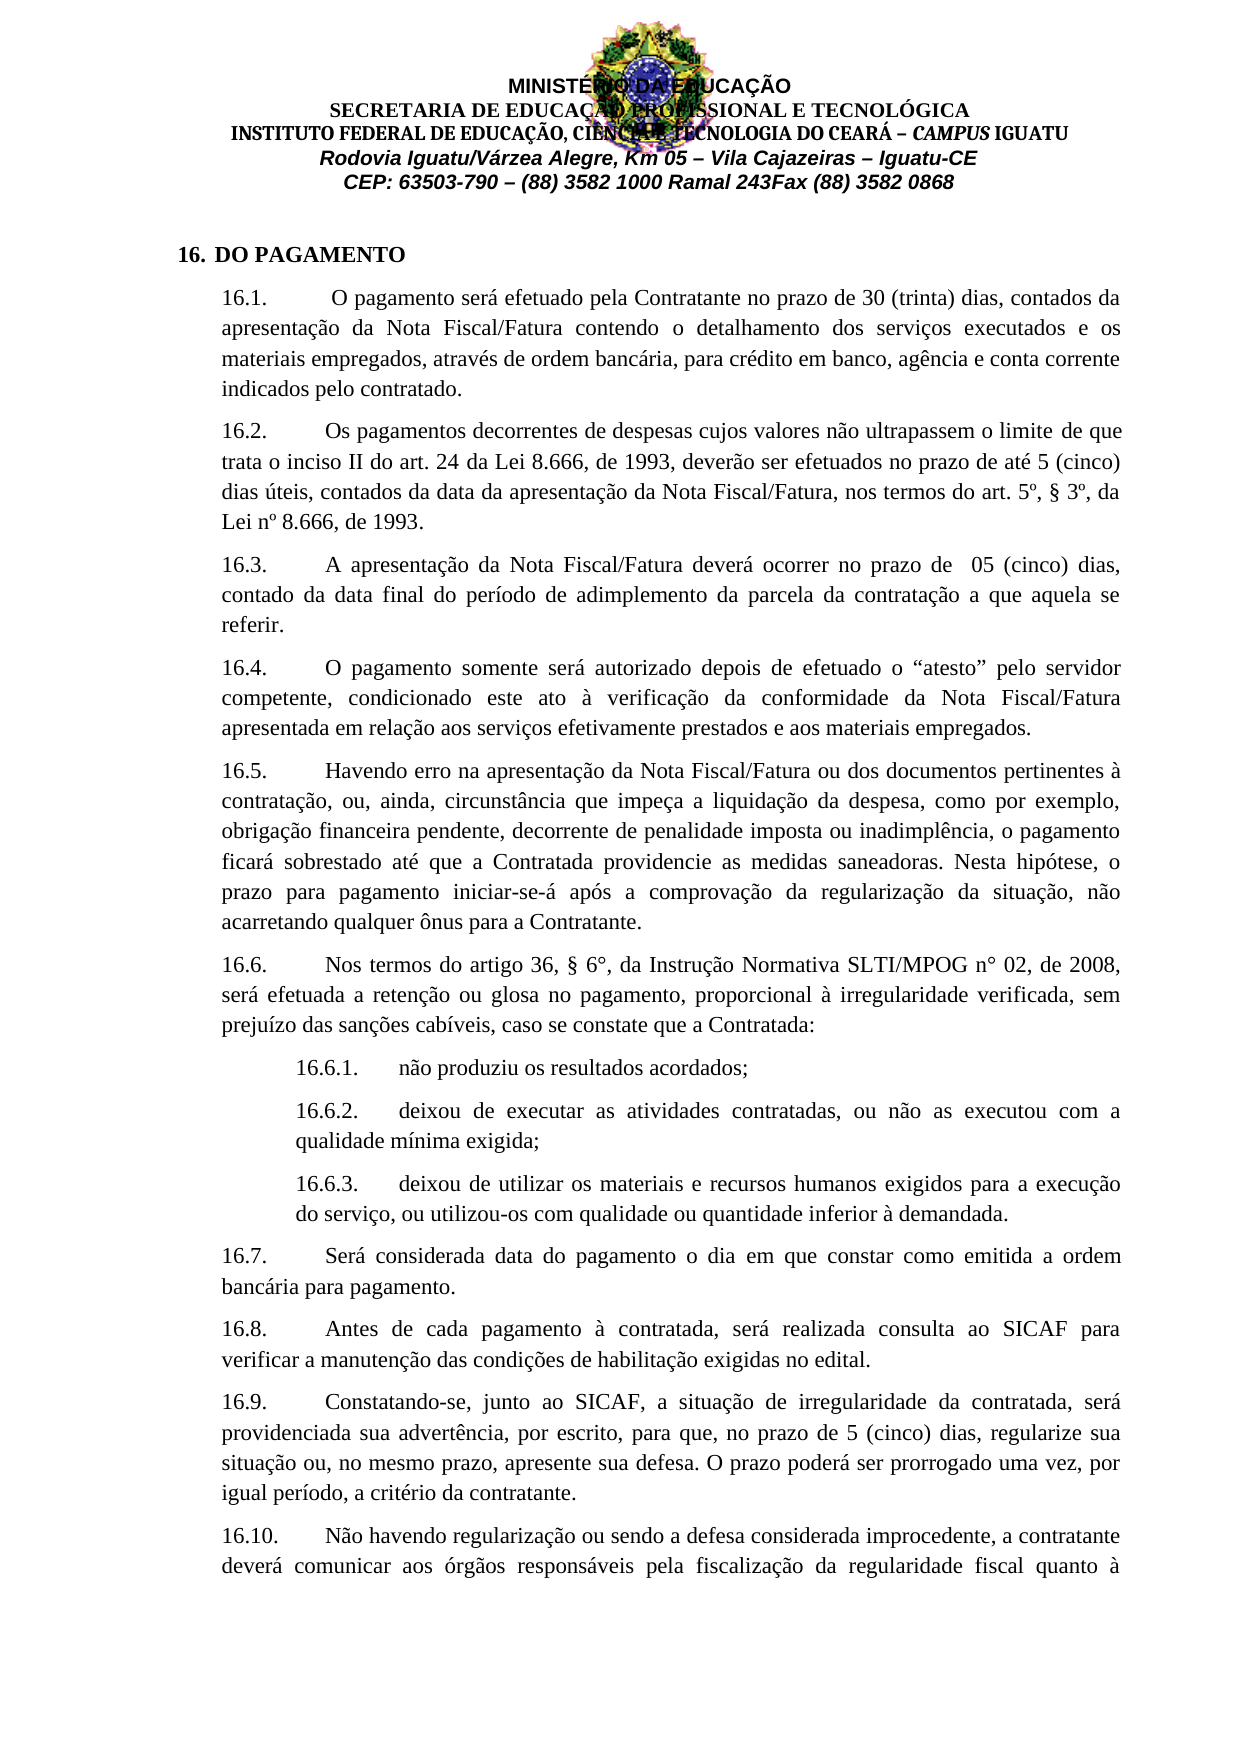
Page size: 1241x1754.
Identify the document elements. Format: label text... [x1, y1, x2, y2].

list Os pagamentos decorrentes de despesas cujos valores não ultrapassem o limite de que trata o inciso II do art. 24 da Lei 8.666, de 1993, deverão ser efetuados no prazo de até 5 (cinco) dias úteis, contados da data da apresentação da Nota Fiscal/Fatura, nos termos do art. 5º, § 3º, da Lei nº 8.666, de 1993. [221, 418, 1122, 534]
list deixou de utilizar os materiais e recursos humanos exigidos para a execução do serviço, ou utilizou-os com qualidade ou quantidade inferior à demandada. [295, 1170, 1122, 1226]
list Antes de cada pagamento à contratada, será realizada consulta ao SICAF para verificar a manutenção das condições de habilitação exigidas no edital. [221, 1316, 1122, 1372]
list deixou de executar as atividades contratadas, ou não as executou com a qualidade mínima exigida; [295, 1097, 1122, 1153]
list Nos termos do artigo 36, § 6°, da Instrução Normativa SLTI/MPOG n° 02, de 2008, será efetuada a retenção ou glosa no pagamento, proporcional à irregularidade verificada, sem prejuízo das sanções cabíveis, caso se constate que a Contratada: [221, 951, 1122, 1038]
list Constatando-se, junto ao SICAF, a situação de irregularidade da contratada, será providenciada sua advertência, por escrito, para que, no prazo de 5 (cinco) dias, regularize sua situação ou, no mesmo prazo, apresente sua defesa. O prazo poderá ser prorrogado uma vez, por igual período, a critério da contratante. [221, 1388, 1122, 1505]
list não produziu os resultados acordados; [295, 1054, 1122, 1080]
list A apresentação da Nota Fiscal/Fatura deverá ocorrer no prazo de 05 (cinco) dias, contado da data final do período de adimplemento da parcela da contratação a que aquela se referir. [221, 551, 1122, 638]
text DO PAGAMENTO [177, 242, 1122, 268]
picture [585, 21, 715, 157]
list O pagamento será efetuado pela Contratante no prazo de 30 (trinta) dias, contados da apresentação da Nota Fiscal/Fatura contendo o detalhamento dos serviços executados e os materiais empregados, através de ordem bancária, para crédito em banco, agência e conta corrente indicados pelo contratado. [221, 284, 1122, 401]
list O pagamento somente será autorizado depois de efetuado o “atesto” pelo servidor competente, condicionado este ato à verificação da conformidade da Nota Fiscal/Fatura apresentada em relação aos serviços efetivamente prestados e aos materiais empregados. [221, 654, 1122, 741]
list Será considerada data do pagamento o dia em que constar como emitida a ordem bancária para pagamento. [221, 1243, 1122, 1299]
list Havendo erro na apresentação da Nota Fiscal/Fatura ou dos documentos pertinentes à contratação, ou, ainda, circunstância que impeça a liquidação da despesa, como por exemplo, obrigação financeira pendente, decorrente de penalidade imposta ou inadimplência, o pagamento ficará sobrestado até que a Contratada providencie as medidas saneadoras. Nesta hipótese, o prazo para pagamento iniciar-se-á após a comprovação da regularização da situação, não acarretando qualquer ônus para a Contratante. [221, 757, 1122, 934]
